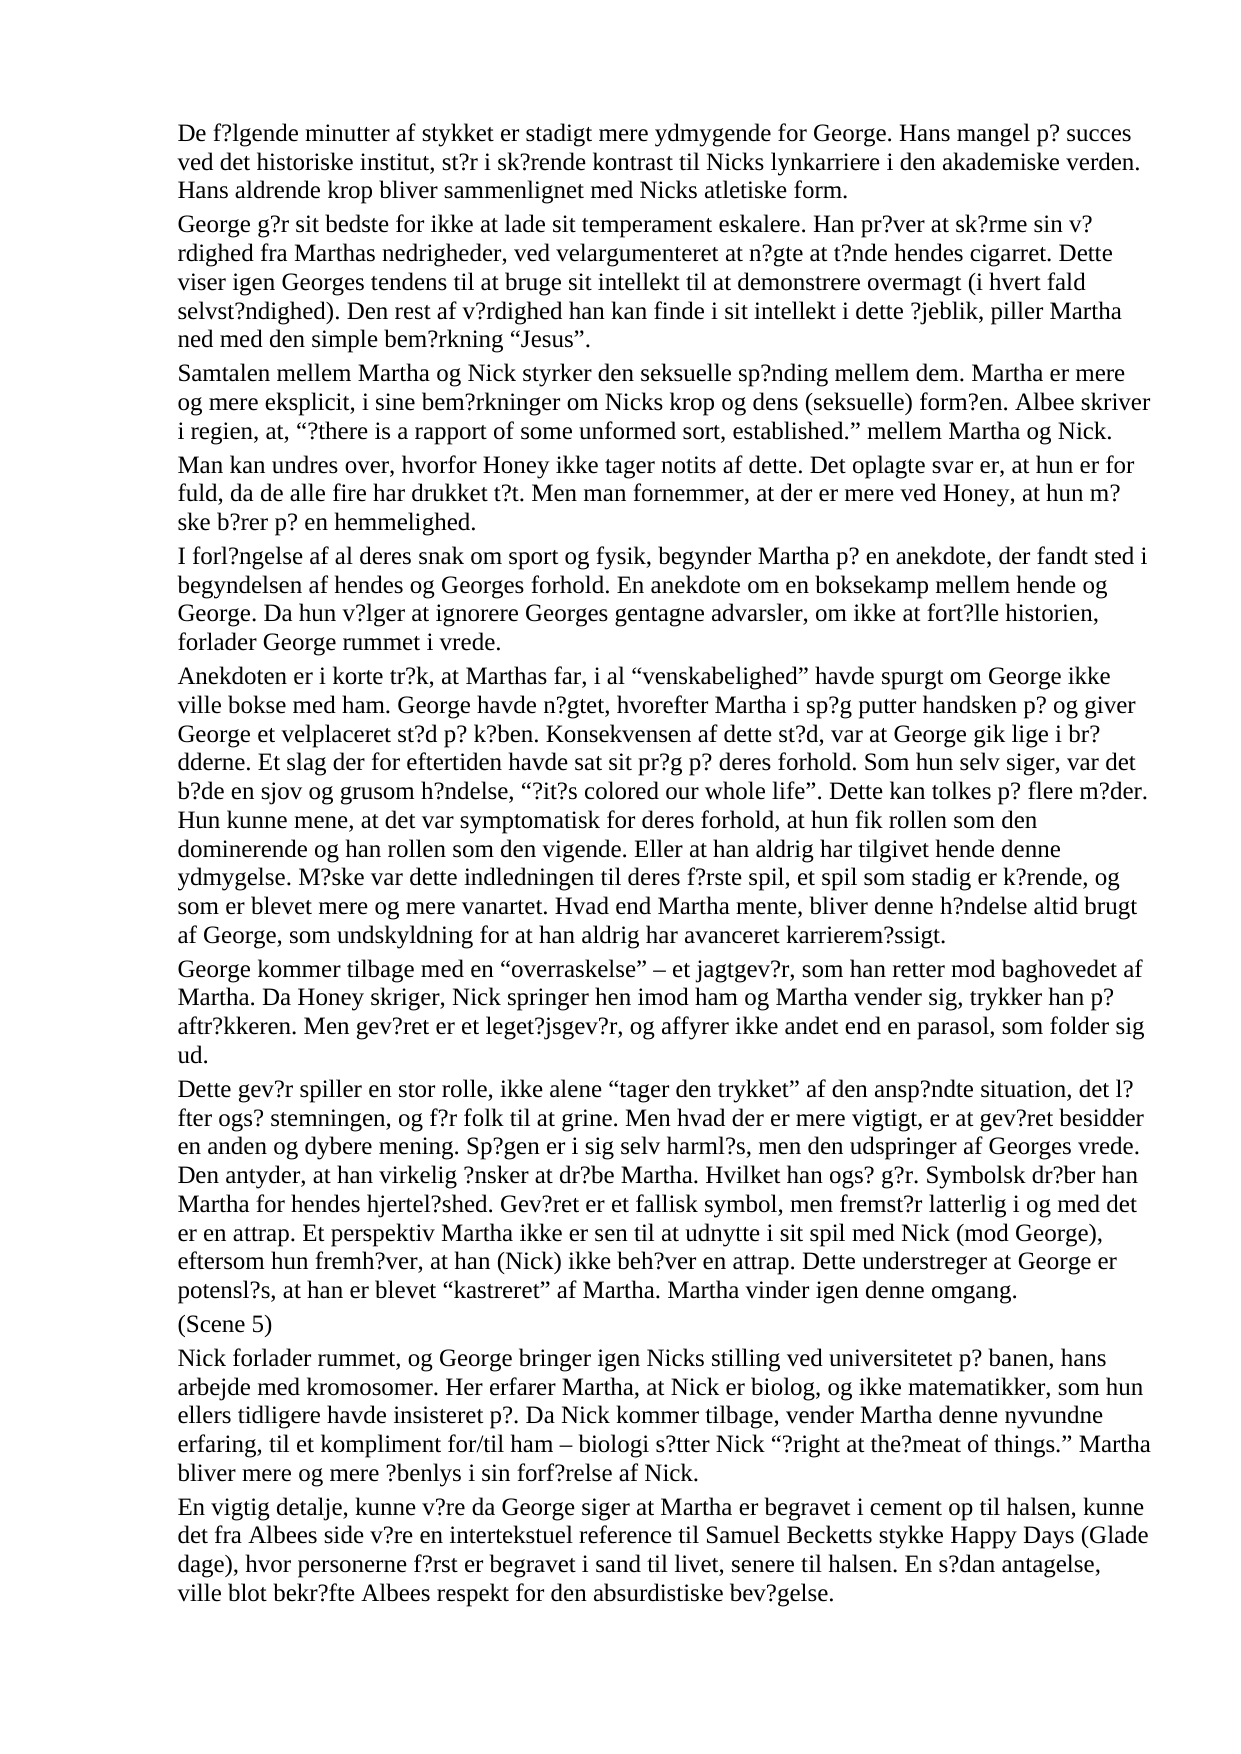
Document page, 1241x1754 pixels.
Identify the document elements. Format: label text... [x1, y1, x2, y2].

text Dette gev?r spiller en stor rolle, ikke alene “tager den trykket” af den ansp?ndte situation, det l?fter ogs? stemningen, og f?r folk til at grine. Men hvad der er mere vigtigt, er at gev?ret besidder en anden og dybere mening. Sp?gen er i sig selv harml?s, men den udspringer af Georges vrede. Den antyder, at han virkelig ?nsker at dr?be Martha. Hvilket han ogs? g?r. Symbolsk dr?ber han Martha for hendes hjertel?shed. Gev?ret er et fallisk symbol, men fremst?r latterlig i og med det er en attrap. Et perspektiv Martha ikke er sen til at udnytte i sit spil med Nick (mod George), eftersom hun fremh?ver, at han (Nick) ikke beh?ver en attrap. Dette understreger at George er potensl?s, at han er blevet “kastreret” af Martha. Martha vinder igen denne omgang. [177, 1074, 1152, 1304]
text George kommer tilbage med en “overraskelse” – et jagtgev?r, som han retter mod baghovedet af Martha. Da Honey skriger, Nick springer hen imod ham og Martha vender sig, trykker han p? aftr?kkeren. Men gev?ret er et leget?jsgev?r, og affyrer ikke andet end en parasol, som folder sig ud. [177, 954, 1152, 1069]
text Nick forlader rummet, og George bringer igen Nicks stilling ved universitetet p? banen, hans arbejde med kromosomer. Her erfarer Martha, at Nick er biolog, og ikke matematikker, som hun ellers tidligere havde insisteret p?. Da Nick kommer tilbage, vender Martha denne nyvundne erfaring, til et kompliment for/til ham – biologi s?tter Nick “?right at the?meat of things.” Martha bliver mere og mere ?benlys i sin forf?relse af Nick. [177, 1343, 1152, 1487]
text I forl?ngelse af al deres snak om sport og fysik, begynder Martha p? en anekdote, der fandt sted i begyndelsen af hendes og Georges forhold. En anekdote om en boksekamp mellem hende og George. Da hun v?lger at ignorere Georges gentagne advarsler, om ikke at fort?lle historien, forlader George rummet i vrede. [177, 541, 1152, 656]
text Samtalen mellem Martha og Nick styrker den seksuelle sp?nding mellem dem. Martha er mere og mere eksplicit, i sine bem?rkninger om Nicks krop og dens (seksuelle) form?en. Albee skriver i regien, at, “?there is a rapport of some unformed sort, established.” mellem Martha og Nick. [177, 358, 1152, 444]
text (Scene 5) [177, 1309, 1152, 1338]
text En vigtig detalje, kunne v?re da George siger at Martha er begravet i cement op til halsen, kunne det fra Albees side v?re en intertekstuel reference til Samuel Becketts stykke Happy Days (Glade dage), hvor personerne f?rst er begravet i sand til livet, senere til halsen. En s?dan antagelse, ville blot bekr?fte Albees respekt for den absurdistiske bev?gelse. [177, 1492, 1152, 1607]
text Man kan undres over, hvorfor Honey ikke tager notits af dette. Det oplagte svar er, at hun er for fuld, da de alle fire har drukket t?t. Men man fornemmer, at der er mere ved Honey, at hun m?ske b?rer p? en hemmelighed. [177, 450, 1152, 536]
text George g?r sit bedste for ikke at lade sit temperament eskalere. Han pr?ver at sk?rme sin v?rdighed fra Marthas nedrigheder, ved velargumenteret at n?gte at t?nde hendes cigarret. Dette viser igen Georges tendens til at bruge sit intellekt til at demonstrere overmagt (i hvert fald selvst?ndighed). Den rest af v?rdighed han kan finde i sit intellekt i dette ?jeblik, piller Martha ned med den simple bem?rkning “Jesus”. [177, 209, 1152, 353]
text De f?lgende minutter af stykket er stadigt mere ydmygende for George. Hans mangel p? succes ved det historiske institut, st?r i sk?rende kontrast til Nicks lynkarriere i den akademiske verden. Hans aldrende krop bliver sammenlignet med Nicks atletiske form. [177, 118, 1152, 204]
text Anekdoten er i korte tr?k, at Marthas far, i al “venskabelighed” havde spurgt om George ikke ville bokse med ham. George havde n?gtet, hvorefter Martha i sp?g putter handsken p? og giver George et velplaceret st?d p? k?ben. Konsekvensen af dette st?d, var at George gik lige i br?dderne. Et slag der for eftertiden havde sat sit pr?g p? deres forhold. Som hun selv siger, var det b?de en sjov og grusom h?ndelse, “?it?s colored our whole life”. Dette kan tolkes p? flere m?der. Hun kunne mene, at det var symptomatisk for deres forhold, at hun fik rollen som den dominerende og han rollen som den vigende. Eller at han aldrig har tilgivet hende denne ydmygelse. M?ske var dette indledningen til deres f?rste spil, et spil som stadig er k?rende, og som er blevet mere og mere vanartet. Hvad end Martha mente, bliver denne h?ndelse altid brugt af George, som undskyldning for at han aldrig har avanceret karrierem?ssigt. [177, 661, 1152, 949]
